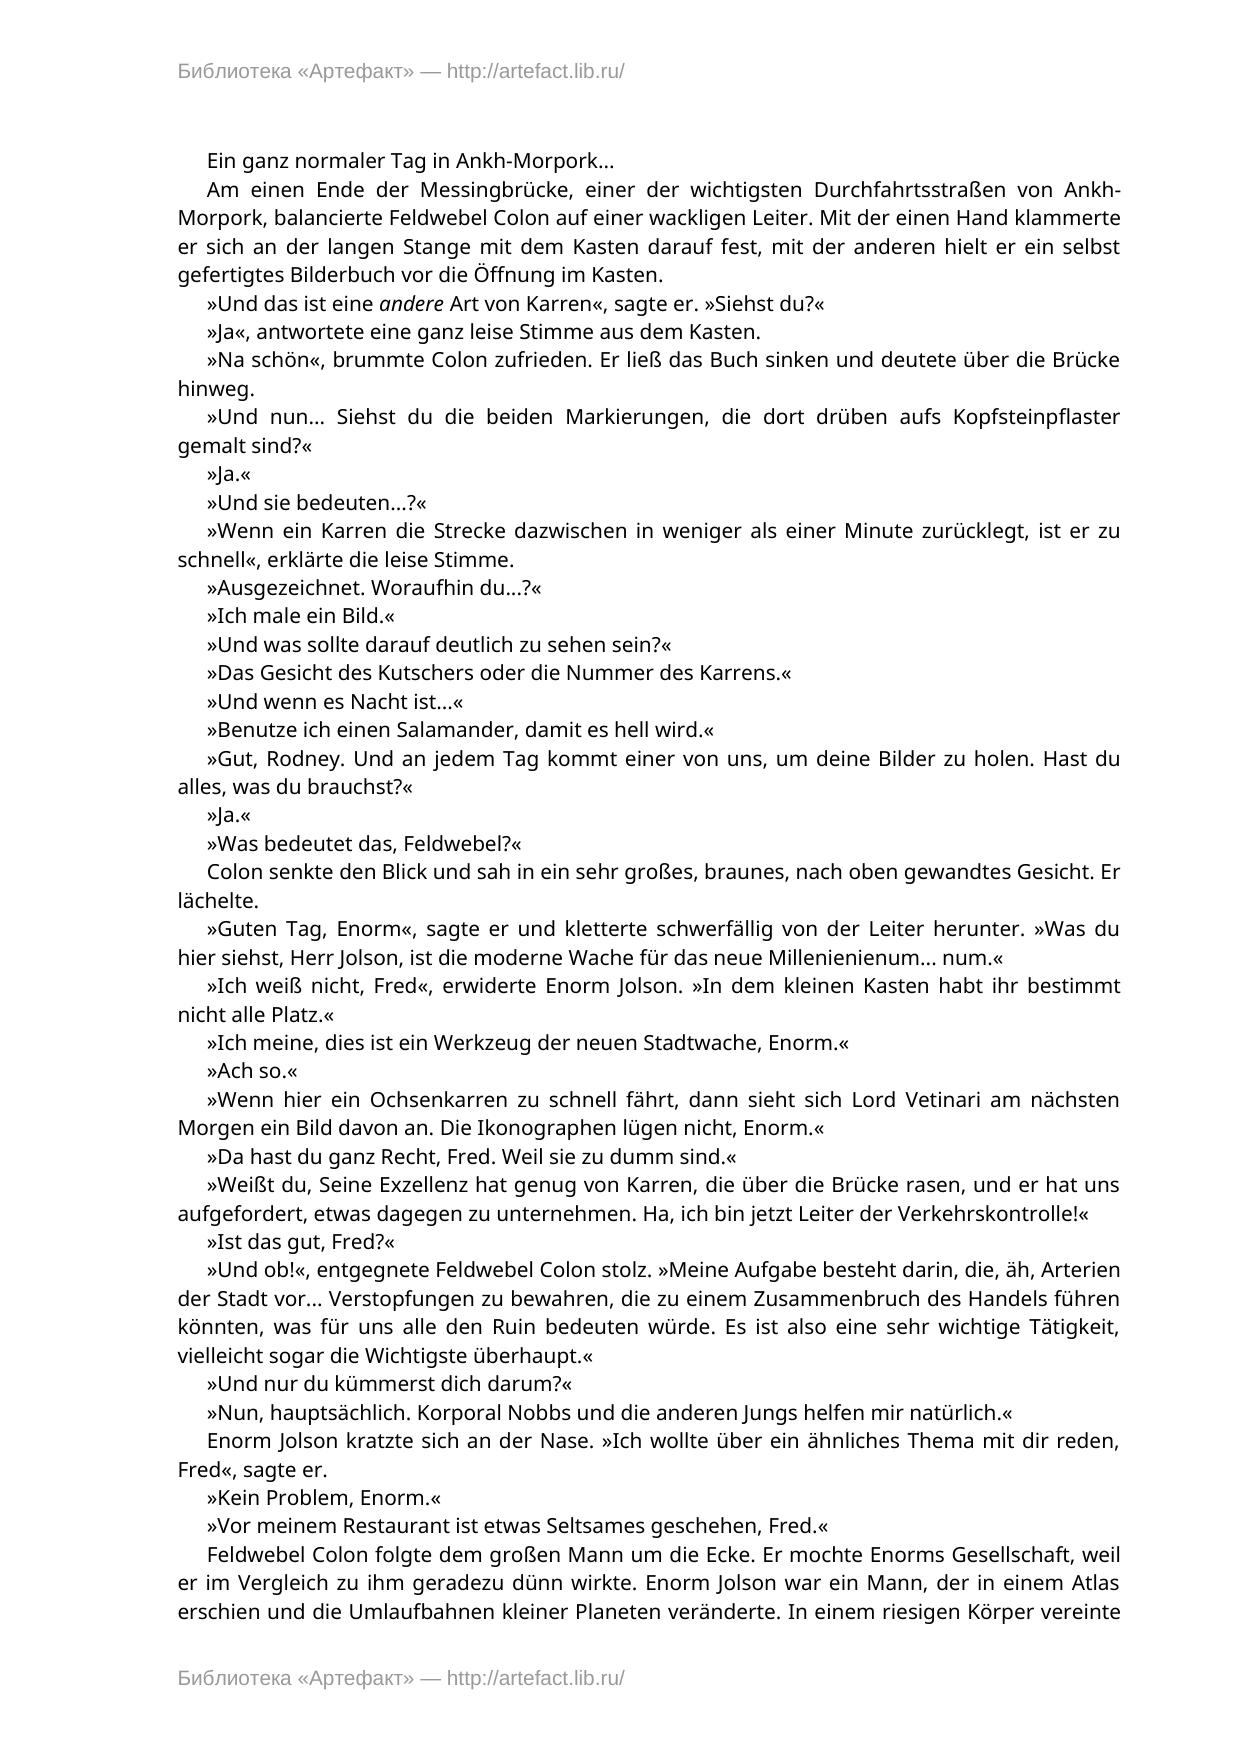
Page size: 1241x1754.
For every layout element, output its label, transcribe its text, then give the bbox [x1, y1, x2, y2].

text »Gut, Rodney. Und an jedem Tag kommt einer von uns, um deine Bilder zu holen. Hast du alles, was du brauchst?« [177, 744, 1122, 801]
text »Da hast du ganz Recht, Fred. Weil sie zu dumm sind.« [177, 1142, 1122, 1170]
text »Ist das gut, Fred?« [177, 1227, 1122, 1256]
text »Ausgezeichnet. Woraufhin du...?« [177, 573, 1122, 602]
text »Was bedeutet das, Feldwebel?« [177, 829, 1122, 857]
text »Ja.« [177, 801, 1122, 829]
text »Benutze ich einen Salamander, damit es hell wird.« [177, 715, 1122, 744]
text »Ich meine, dies ist ein Werkzeug der neuen Stadtwache, Enorm.« [177, 1028, 1122, 1057]
text Colon senkte den Blick und sah in ein sehr großes, braunes, nach oben gewandtes Gesicht. Er lächelte. [177, 857, 1122, 914]
text »Und sie bedeuten...?« [177, 488, 1122, 516]
text »Ich weiß nicht, Fred«, erwiderte Enorm Jolson. »In dem kleinen Kasten habt ihr bestimmt nicht alle Platz.« [177, 971, 1122, 1028]
text »Wenn ein Karren die Strecke dazwischen in weniger als einer Minute zurücklegt, ist er zu schnell«, erklärte die leise Stimme. [177, 516, 1122, 573]
text »Guten Tag, Enorm«, sagte er und kletterte schwerfällig von der Leiter herunter. »Was du hier siehst, Herr Jolson, ist die moderne Wache für das neue Millenienienum... num.« [177, 914, 1122, 971]
text »Na schön«, brummte Colon zufrieden. Er ließ das Buch sinken und deutete über die Brücke hinweg. [177, 346, 1122, 402]
text »Das Gesicht des Kutschers oder die Nummer des Karrens.« [177, 658, 1122, 687]
text »Ja.« [177, 459, 1122, 488]
text »Und nur du kümmerst dich darum?« [177, 1369, 1122, 1398]
text »Und nun... Siehst du die beiden Markierungen, die dort drüben aufs Kopfsteinpflaster gemalt sind?« [177, 402, 1122, 459]
text »Und wenn es Nacht ist...« [177, 687, 1122, 715]
text »Nun, hauptsächlich. Korporal Nobbs und die anderen Jungs helfen mir natürlich.« [177, 1398, 1122, 1426]
text Ein ganz normaler Tag in Ankh-Morpork... [177, 147, 1122, 175]
text Am einen Ende der Messingbrücke, einer der wichtigsten Durchfahrtsstraßen von Ankh-Morpork, balancierte Feldwebel Colon auf einer wackligen Leiter. Mit der einen Hand klammerte er sich an der langen Stange mit dem Kasten darauf fest, mit der anderen hielt er ein selbst gefertigtes Bilderbuch vor die Öffnung im Kasten. [177, 175, 1122, 289]
text »Vor meinem Restaurant ist etwas Seltsames geschehen, Fred.« [177, 1512, 1122, 1540]
text »Ja«, antwortete eine ganz leise Stimme aus dem Kasten. [177, 317, 1122, 346]
text »Und das ist eine andere Art von Karren«, sagte er. »Siehst du?« [177, 289, 1122, 317]
text Enorm Jolson kratzte sich an der Nase. »Ich wollte über ein ähnliches Thema mit dir reden, Fred«, sagte er. [177, 1426, 1122, 1483]
text »Und ob!«, entgegnete Feldwebel Colon stolz. »Meine Aufgabe besteht darin, die, äh, Arterien der Stadt vor... Verstopfungen zu bewahren, die zu einem Zusammenbruch des Handels führen könnten, was für uns alle den Ruin bedeuten würde. Es ist also eine sehr wichtige Tätigkeit, vielleicht sogar die Wichtigste überhaupt.« [177, 1256, 1122, 1369]
text »Wenn hier ein Ochsenkarren zu schnell fährt, dann sieht sich Lord Vetinari am nächsten Morgen ein Bild davon an. Die Ikonographen lügen nicht, Enorm.« [177, 1085, 1122, 1142]
text »Ich male ein Bild.« [177, 602, 1122, 630]
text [177, 1540, 1122, 1625]
text »Ach so.« [177, 1057, 1122, 1085]
text »Und was sollte darauf deutlich zu sehen sein?« [177, 630, 1122, 658]
text »Weißt du, Seine Exzellenz hat genug von Karren, die über die Brücke rasen, und er hat uns aufgefordert, etwas dagegen zu unternehmen. Ha, ich bin jetzt Leiter der Verkehrskontrolle!« [177, 1170, 1122, 1227]
text »Kein Problem, Enorm.« [177, 1483, 1122, 1512]
